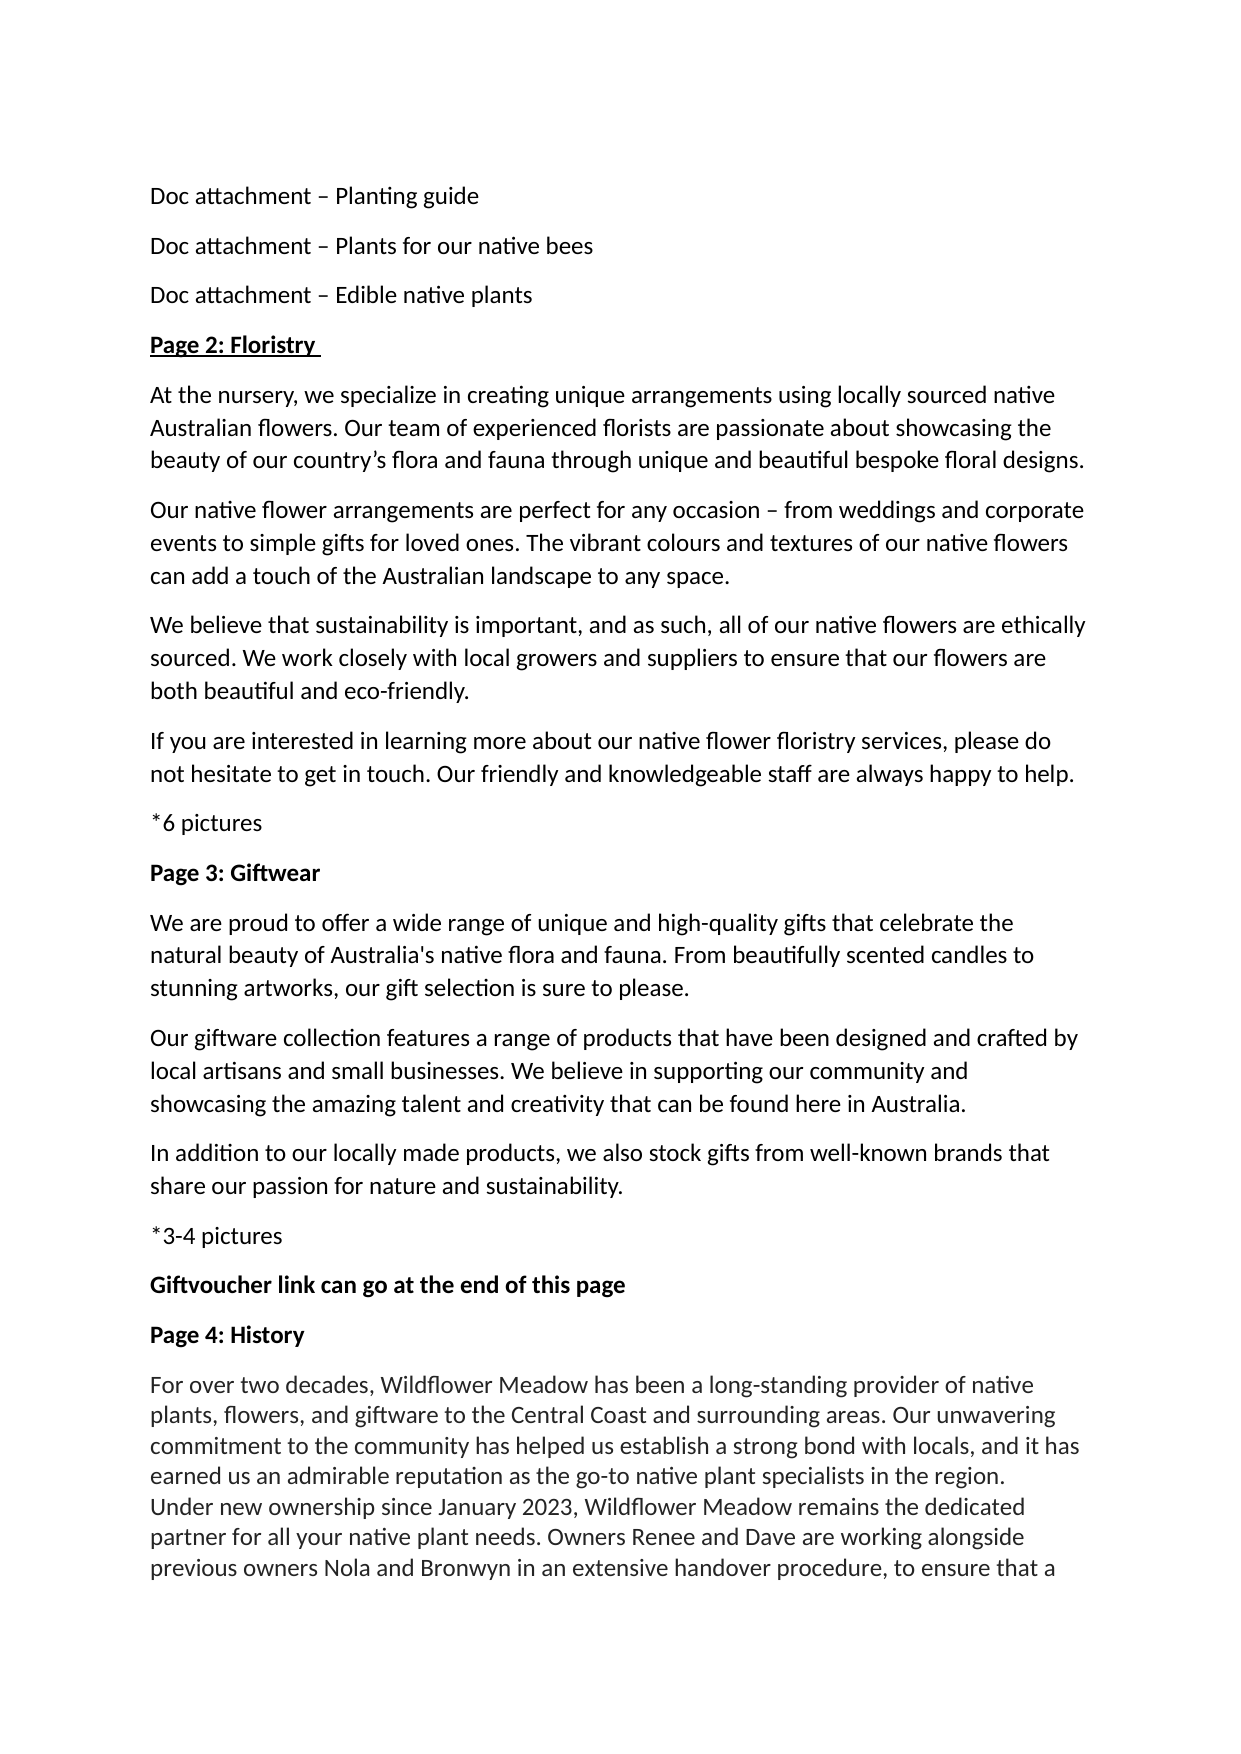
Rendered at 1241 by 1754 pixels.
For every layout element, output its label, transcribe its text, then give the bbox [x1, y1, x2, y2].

text Page 2: Floristry [150, 329, 1090, 360]
text At the nursery, we specialize in creating unique arrangements using locally sourced native Australian flowers. Our team of experienced florists are passionate about showcasing the beauty of our country’s flora and fauna through unique and beautiful bespoke floral designs. [150, 379, 1090, 475]
text Page 3: Giftwear [150, 857, 1090, 888]
text *6 pictures [150, 808, 1090, 838]
text Our native flower arrangements are perfect for any occasion – from weddings and corporate events to simple gifts for loved ones. The vibrant colours and textures of our native flowers can add a touch of the Australian landscape to any space. [150, 494, 1090, 591]
text For over two decades, Wildflower Meadow has been a long-standing provider of native plants, flowers, and giftware to the Central Coast and surrounding areas. Our unwavering commitment to the community has helped us establish a strong bond with locals, and it has earned us an admirable reputation as the go-to native plant specialists in the region. [150, 1369, 1090, 1491]
text We are proud to offer a wide range of unique and high-quality gifts that celebrate the natural beauty of Australia's native flora and fauna. From beautifully scented candles to stunning artworks, our gift selection is sure to please. [150, 907, 1090, 1003]
text Doc attachment – Plants for our native bees [150, 230, 1090, 261]
text In addition to our locally made products, we also stock gifts from well-known brands that share our passion for nature and sustainability. [150, 1138, 1090, 1201]
text Our giftware collection features a range of products that have been designed and crafted by local artisans and small businesses. We believe in supporting our community and showcasing the amazing talent and creativity that can be found here in Australia. [150, 1022, 1090, 1118]
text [150, 1491, 1090, 1582]
text Doc attachment – Planting guide [150, 181, 1090, 211]
text Giftvoucher link can go at the end of this page [150, 1270, 1090, 1300]
text Doc attachment – Edible native plants [150, 280, 1090, 310]
text We believe that sustainability is important, and as such, all of our native flowers are ethically sourced. We work closely with local growers and suppliers to ensure that our flowers are both beautiful and eco-friendly. [150, 610, 1090, 706]
text Page 4: History [150, 1319, 1090, 1350]
text If you are interested in learning more about our native flower floristry services, please do not hesitate to get in touch. Our friendly and knowledgeable staff are always happy to help. [150, 725, 1090, 788]
text *3-4 pictures [150, 1220, 1090, 1251]
